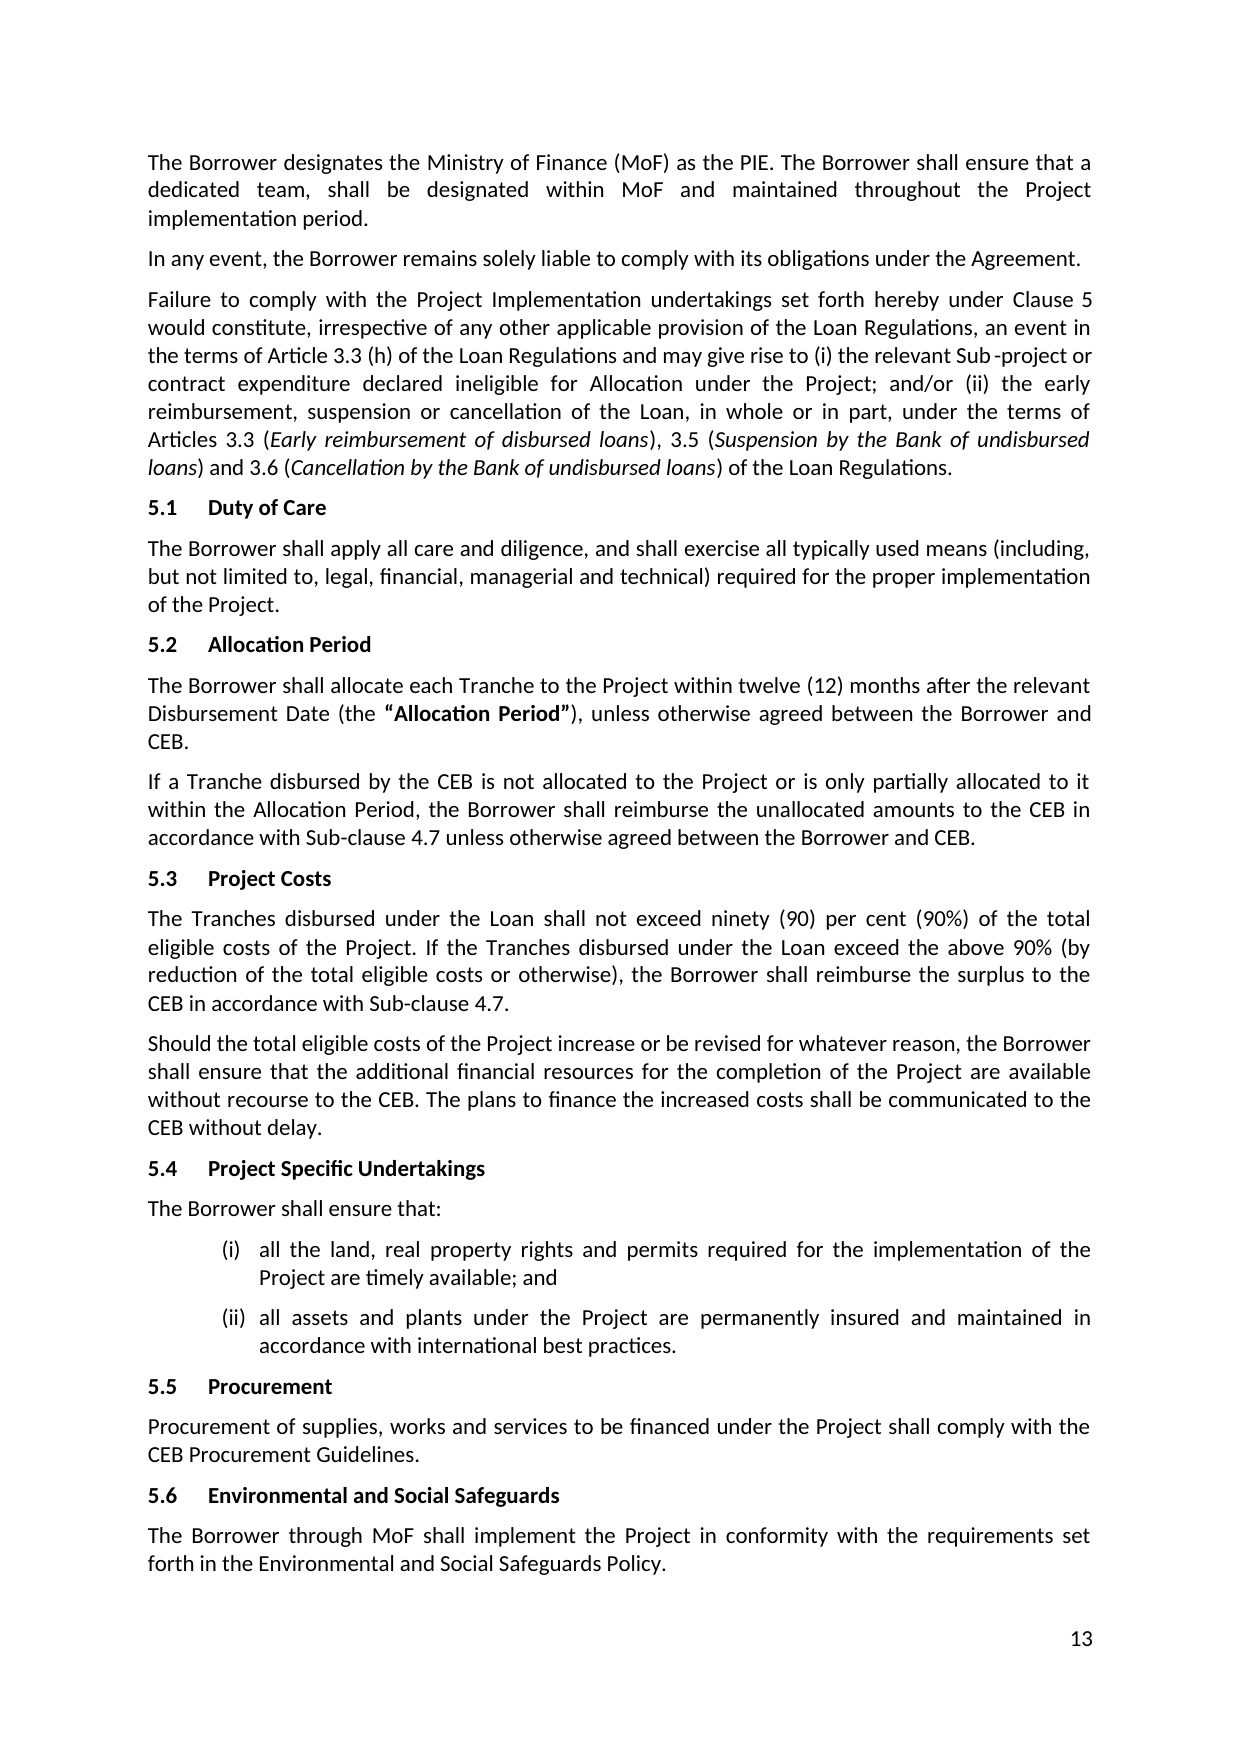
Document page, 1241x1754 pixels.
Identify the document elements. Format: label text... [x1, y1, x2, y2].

text Should the total eligible costs of the Project increase or be revised for whatever reason, the Borrower shall ensure that the additional financial resources for the completion of the Project are available without recourse to the CEB. The plans to finance the increased costs shall be communicated to the CEB without delay. [148, 1029, 1093, 1141]
text The Tranches disbursed under the Loan shall not exceed ninety (90) per cent (90%) of the total eligible costs of the Project. If the Tranches disbursed under the Loan exceed the above 90% (by reduction of the total eligible costs or otherwise), the Borrower shall reimburse the surplus to the CEB in accordance with Sub-clause 4.7. [148, 904, 1093, 1017]
list all assets and plants under the Project are permanently insured and maintained in accordance with international best practices. [221, 1303, 1093, 1359]
list all the land, real property rights and permits required for the implementation of the Project are timely available; and [221, 1235, 1093, 1291]
text The Borrower designates the Ministry of Finance (MoF) as the PIE. The Borrower shall ensure that a dedicated team, shall be designated within MoF and maintained throughout the Project implementation period. [148, 148, 1093, 232]
text The Borrower through MoF shall implement the Project in conformity with the requirements set forth in the Environmental and Social Safeguards Policy. [148, 1521, 1093, 1577]
subtitle Project Specific Undertakings [148, 1154, 1093, 1182]
subtitle Environmental and Social Safeguards [148, 1481, 1093, 1509]
subtitle Procurement [148, 1372, 1093, 1400]
text In any event, the Borrower remains solely liable to comply with its obligations under the Agreement. [148, 244, 1093, 272]
text The Borrower shall apply all care and diligence, and shall exercise all typically used means (including, but not limited to, legal, financial, managerial and technical) required for the proper implementation of the Project. [148, 534, 1093, 618]
text Procurement of supplies, works and services to be financed under the Project shall comply with the CEB Procurement Guidelines. [148, 1412, 1093, 1468]
text The Borrower shall allocate each Tranche to the Project within twelve (12) months after the relevant Disbursement Date (the “Allocation Period”), unless otherwise agreed between the Borrower and CEB. [148, 671, 1093, 755]
subtitle Duty of Care [148, 493, 1093, 521]
subtitle Project Costs [148, 864, 1093, 892]
subtitle Allocation Period [148, 630, 1093, 658]
text If a Tranche disbursed by the CEB is not allocated to the Project or is only partially allocated to it within the Allocation Period, the Borrower shall reimburse the unallocated amounts to the CEB in accordance with Sub-clause 4.7 unless otherwise agreed between the Borrower and CEB. [148, 767, 1093, 852]
text The Borrower shall ensure that: [148, 1194, 1093, 1222]
text Failure to comply with the Project Implementation undertakings set forth hereby under Clause 5 would constitute, irrespective of any other applicable provision of the Loan Regulations, an event in the terms of Article 3.3 (h) of the Loan Regulations and may give rise to (i) the relevant Sub-project or contract expenditure declared ineligible for Allocation under the Project; and/or (ii) the early reimbursement, suspension or cancellation of the Loan, in whole or in part, under the terms of Articles 3.3 (Early reimbursement of disbursed loans), 3.5 (Suspension by the Bank of undisbursed loans) and 3.6 (Cancellation by the Bank of undisbursed loans) of the Loan Regulations. [148, 285, 1093, 481]
